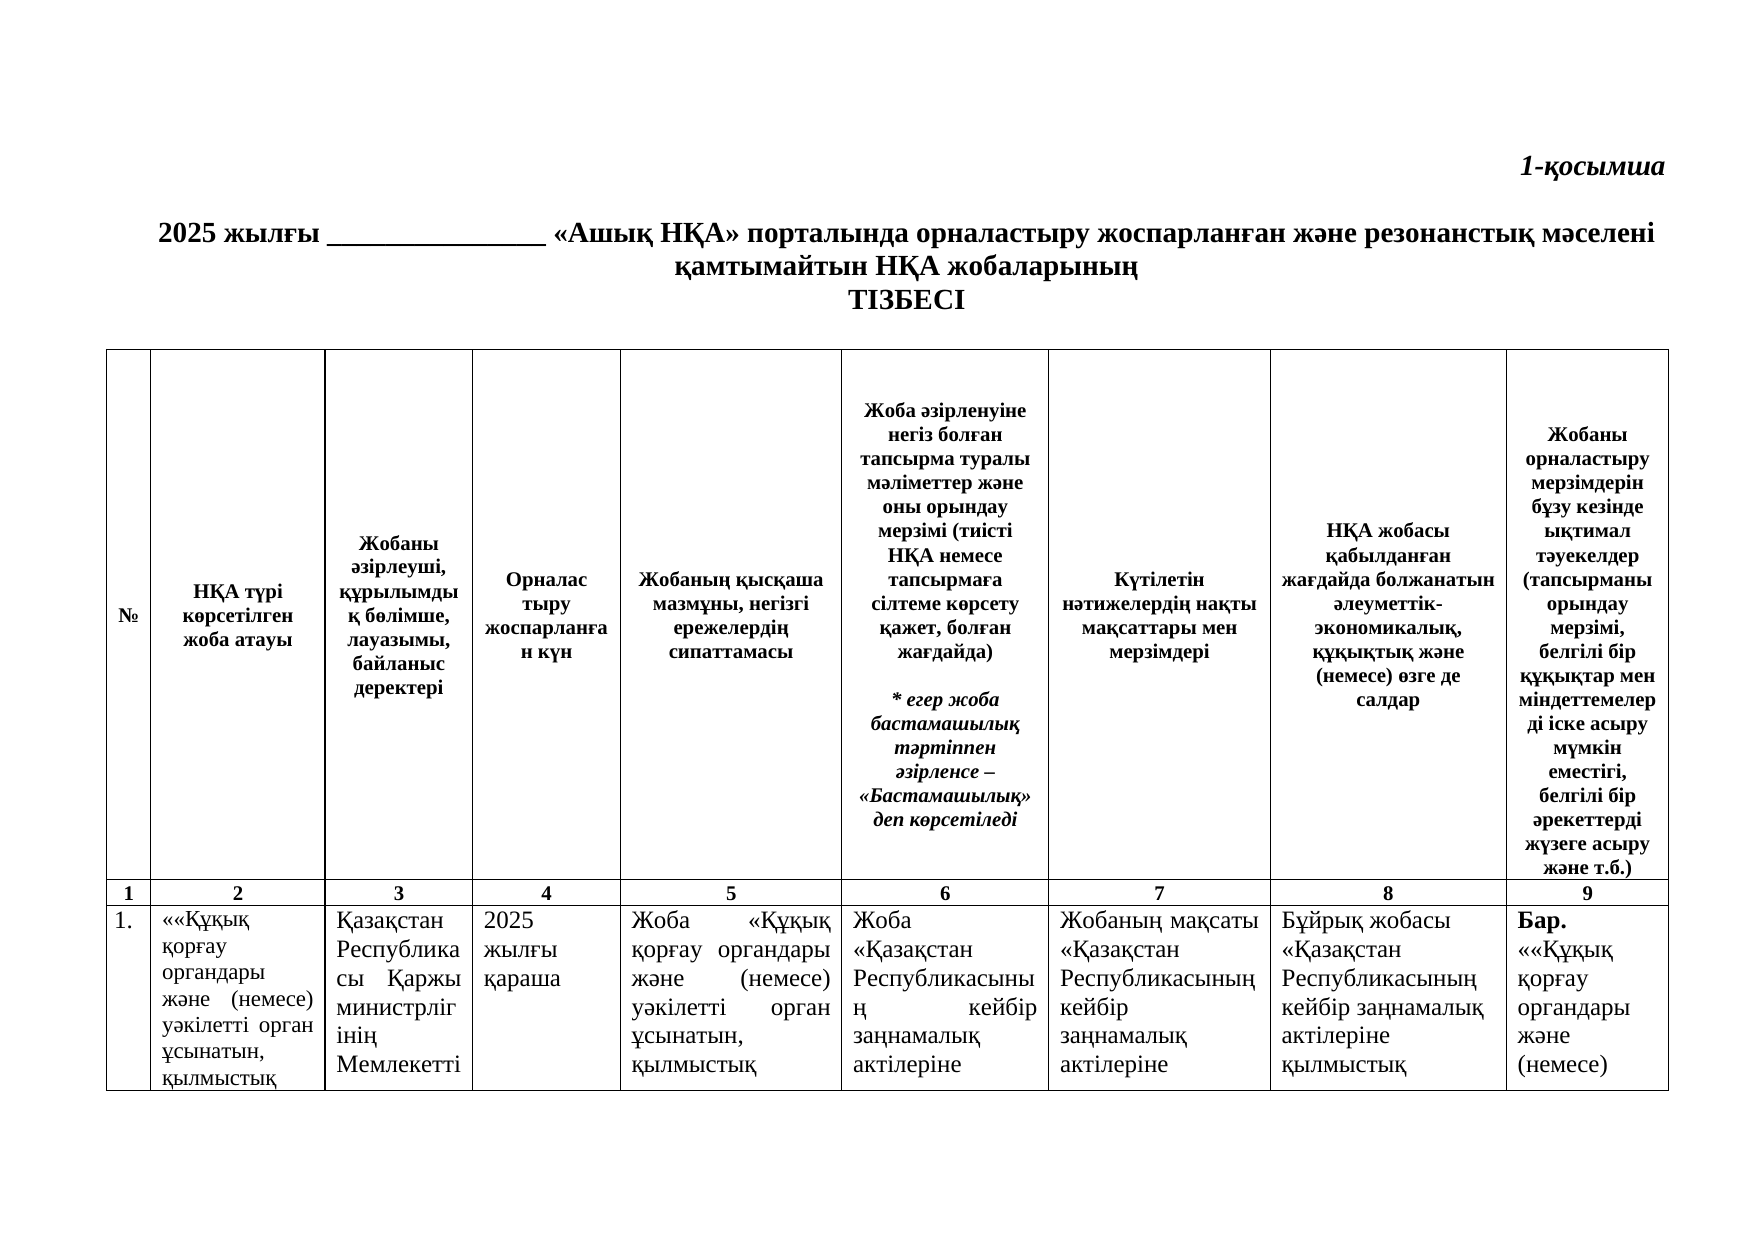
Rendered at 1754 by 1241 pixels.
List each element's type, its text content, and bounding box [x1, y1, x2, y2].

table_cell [1049, 906, 1270, 1090]
table_cell 9 [1507, 880, 1668, 904]
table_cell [1507, 906, 1668, 1090]
list 1-қосымша [223, 148, 1665, 181]
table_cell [621, 906, 841, 1090]
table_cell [151, 906, 324, 1090]
table_header Күтілетін нәтижелердің нақты мақсаттары мен мерзімдері [1049, 350, 1270, 879]
table_cell 8 [1271, 880, 1506, 904]
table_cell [1271, 906, 1506, 1090]
text 2025 жылғы _______________ «Ашық НҚА» порталында орналастыру жоспарланған және резонанстық мәселені қамтымайтын НҚА жобаларының [148, 215, 1665, 282]
table_header Орналас тыру жоспарланған күн [473, 350, 620, 879]
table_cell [842, 906, 1048, 1090]
table_cell 2025 жылғы қараша [473, 906, 620, 1090]
table_header Жобаның қысқаша мазмұны, негізгі ережелердің сипаттамасы [621, 350, 841, 879]
table_header НҚА жобасы қабылданған жағдайда болжанатын әлеуметтік-экономикалық, құқықтық және (немесе) өзге де салдар [1271, 350, 1506, 879]
table_cell 1 [107, 880, 150, 904]
table_header № [107, 350, 150, 879]
table_header Жоба әзірленуіне негіз болған тапсырма туралы мәліметтер және оны орындау мерзімі (тиісті НҚА немесе тапсырмаға сілтеме көрсету қажет, болған жағдайда) * егер жоба бастамашылық тәртіппен әзірленсе – «Бастамашылық» деп көрсетіледі [842, 350, 1048, 879]
table_cell 6 [842, 880, 1048, 904]
table_header Жобаны орналастыру мерзімдерін бұзу кезінде ықтимал тәуекелдер (тапсырманы орындау мерзімі, белгілі бір құқықтар мен міндеттемелерді іске асыру мүмкін еместігі, белгілі бір әрекеттерді жүзеге асыру және т.б.) [1507, 350, 1668, 879]
table_cell 2 [151, 880, 324, 904]
table_header НҚА түрі көрсетілген жоба атауы [151, 350, 324, 879]
table_cell 5 [621, 880, 841, 904]
table_header Жобаны әзірлеуші, құрылымдық бөлімше, лауазымы, байланыс деректері [326, 350, 472, 879]
text ТІЗБЕСІ [148, 282, 1665, 315]
table_cell [107, 906, 150, 1090]
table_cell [326, 906, 472, 1090]
table_cell 3 [326, 880, 472, 904]
table_cell 7 [1049, 880, 1270, 904]
table_cell 4 [473, 880, 620, 904]
